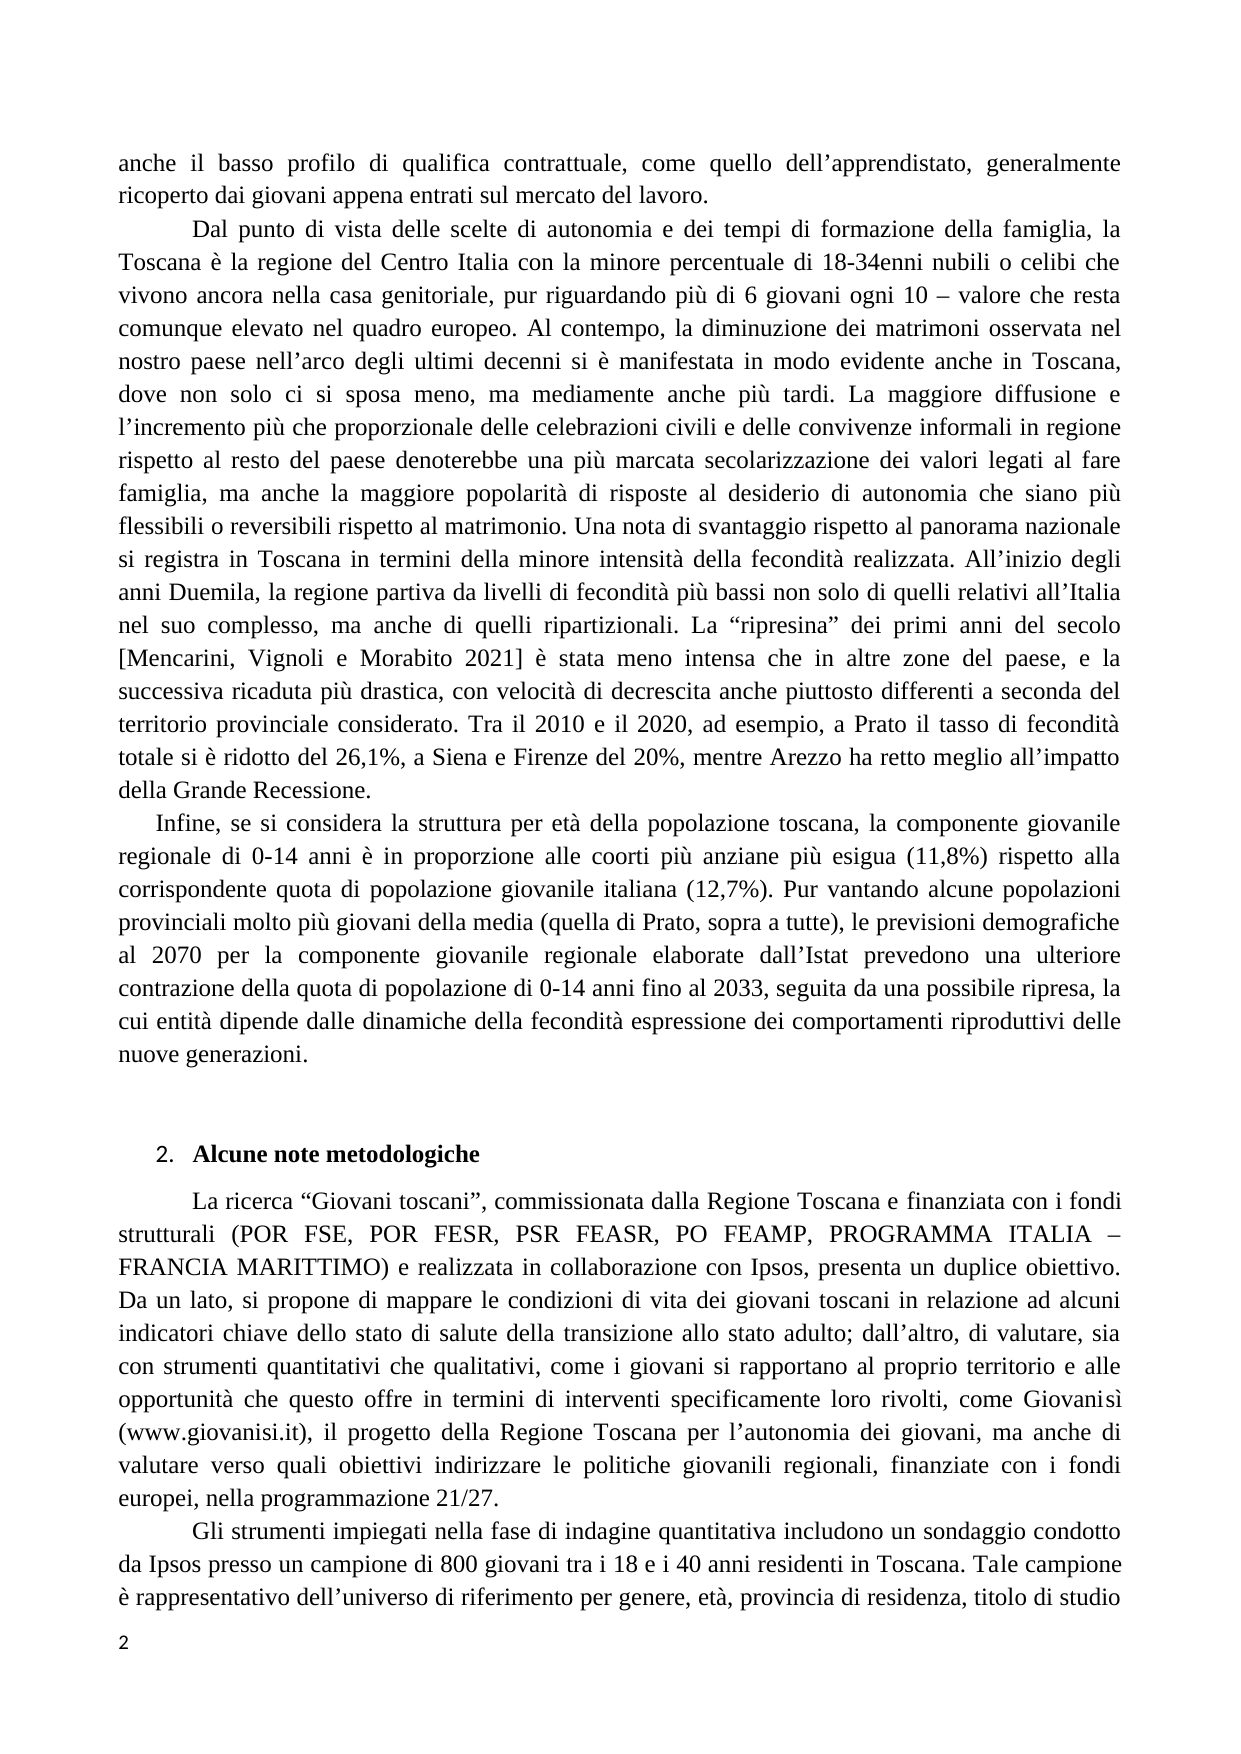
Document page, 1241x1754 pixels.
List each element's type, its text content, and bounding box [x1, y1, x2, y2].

text Dal punto di vista delle scelte di autonomia e dei tempi di formazione della famiglia, la Toscana è la regione del Centro Italia con la minore percentuale di 18-34enni nubili o celibi che vivono ancora nella casa genitoriale, pur riguardando più di 6 giovani ogni 10 – valore che resta comunque elevato nel quadro europeo. Al contempo, la diminuzione dei matrimoni osservata nel nostro paese nell’arco degli ultimi decenni si è manifestata in modo evidente anche in Toscana, dove non solo ci si sposa meno, ma mediamente anche più tardi. La maggiore diffusione e l’incremento più che proporzionale delle celebrazioni civili e delle convivenze informali in regione rispetto al resto del paese denoterebbe una più marcata secolarizzazione dei valori legati al fare famiglia, ma anche la maggiore popolarità di risposte al desiderio di autonomia che siano più flessibili o reversibili rispetto al matrimonio. Una nota di svantaggio rispetto al panorama nazionale si registra in Toscana in termini della minore intensità della fecondità realizzata. All’inizio degli anni Duemila, la regione partiva da livelli di fecondità più bassi non solo di quelli relativi all’Italia nel suo complesso, ma anche di quelli ripartizionali. La “ripresina” dei primi anni del secolo [Mencarini, Vignoli e Morabito 2021] è stata meno intensa che in altre zone del paese, e la successiva ricaduta più drastica, con velocità di decrescita anche piuttosto differenti a seconda del territorio provinciale considerato. Tra il 2010 e il 2020, ad esempio, a Prato il tasso di fecondità totale si è ridotto del 26,1%, a Siena e Firenze del 20%, mentre Arezzo ha retto meglio all’impatto della Grande Recessione. [118, 214, 1122, 804]
list Alcune note metodologiche [155, 1138, 1122, 1169]
text La ricerca “Giovani toscani”, commissionata dalla Regione Toscana e finanziata con i fondi strutturali (POR FSE, POR FESR, PSR FEASR, PO FEAMP, PROGRAMMA ITALIA – FRANCIA MARITTIMO) e realizzata in collaborazione con Ipsos, presenta un duplice obiettivo. Da un lato, si propone di mappare le condizioni di vita dei giovani toscani in relazione ad alcuni indicatori chiave dello stato di salute della transizione allo stato adulto; dall’altro, di valutare, sia con strumenti quantitativi che qualitativi, come i giovani si rapportano al proprio territorio e alle opportunità che questo offre in termini di interventi specificamente loro rivolti, come Giovanisì (www.giovanisi.it), il progetto della Regione Toscana per l’autonomia dei giovani, ma anche di valutare verso quali obiettivi indirizzare le politiche giovanili regionali, finanziate con i fondi europei, nella programmazione 21/27. [118, 1186, 1122, 1512]
text Infine, se si considera la struttura per età della popolazione toscana, la componente giovanile regionale di 0-14 anni è in proporzione alle coorti più anziane più esigua (11,8%) rispetto alla corrispondente quota di popolazione giovanile italiana (12,7%). Pur vantando alcune popolazioni provinciali molto più giovani della media (quella di Prato, sopra a tutte), le previsioni demografiche al 2070 per la componente giovanile regionale elaborate dall’Istat prevedono una ulteriore contrazione della quota di popolazione di 0-14 anni fino al 2033, seguita da una possibile ripresa, la cui entità dipende dalle dinamiche della fecondità espressione dei comportamenti riproduttivi delle nuove generazioni. [118, 808, 1122, 1068]
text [118, 148, 1122, 209]
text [118, 1516, 1122, 1611]
